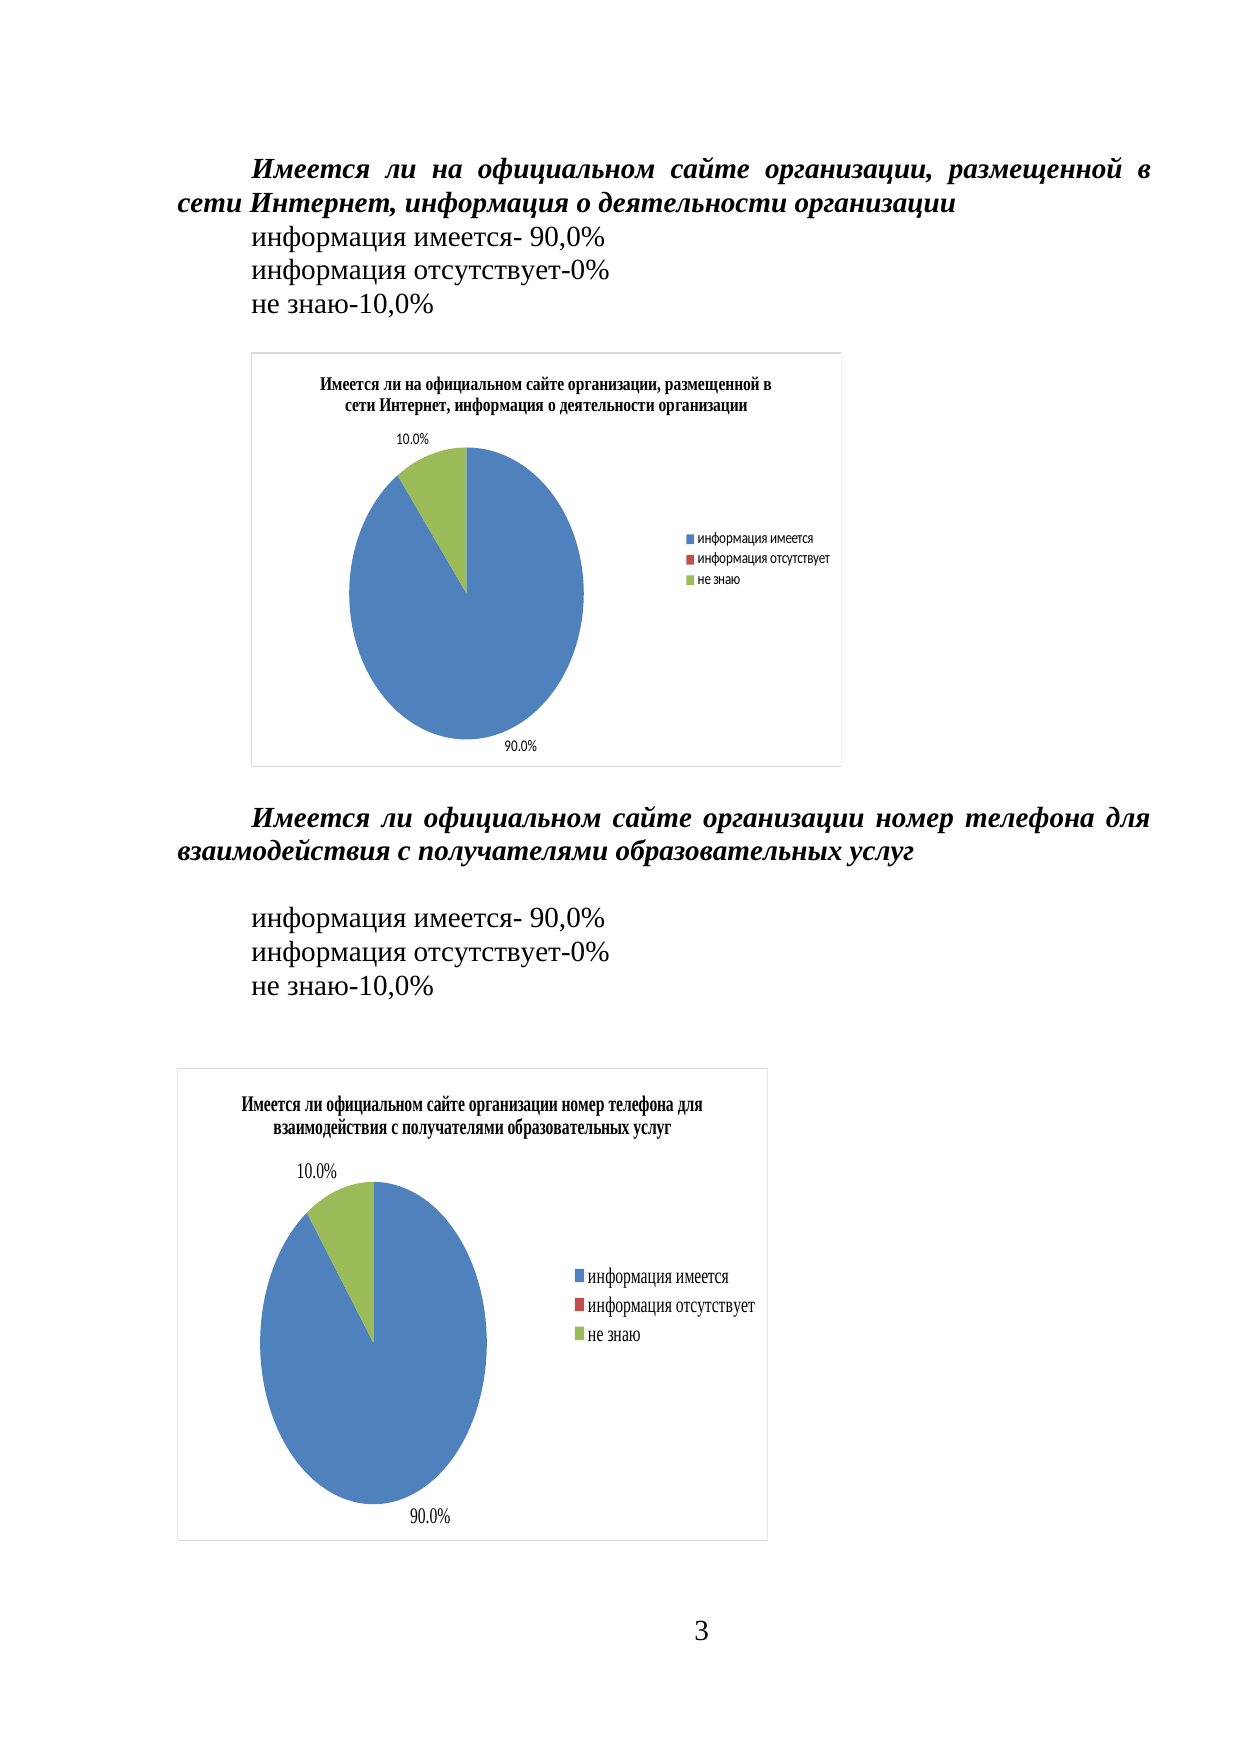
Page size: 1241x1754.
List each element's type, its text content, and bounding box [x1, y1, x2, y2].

text не знаю-10,0% [177, 968, 1152, 1001]
text информация имеется- 90,0% [177, 219, 1152, 252]
text не знаю-10,0% [177, 286, 1152, 319]
text информация имеется- 90,0% [177, 901, 1152, 934]
text Имеется ли официальном сайте организации номер телефона для взаимодействия с получателями образовательных услуг [177, 800, 1152, 867]
text Имеется ли на официальном сайте организации, размещенной в сети Интернет, информация о деятельности организации [177, 152, 1152, 219]
text информация отсутствует-0% [177, 934, 1152, 968]
text информация отсутствует-0% [177, 252, 1152, 286]
